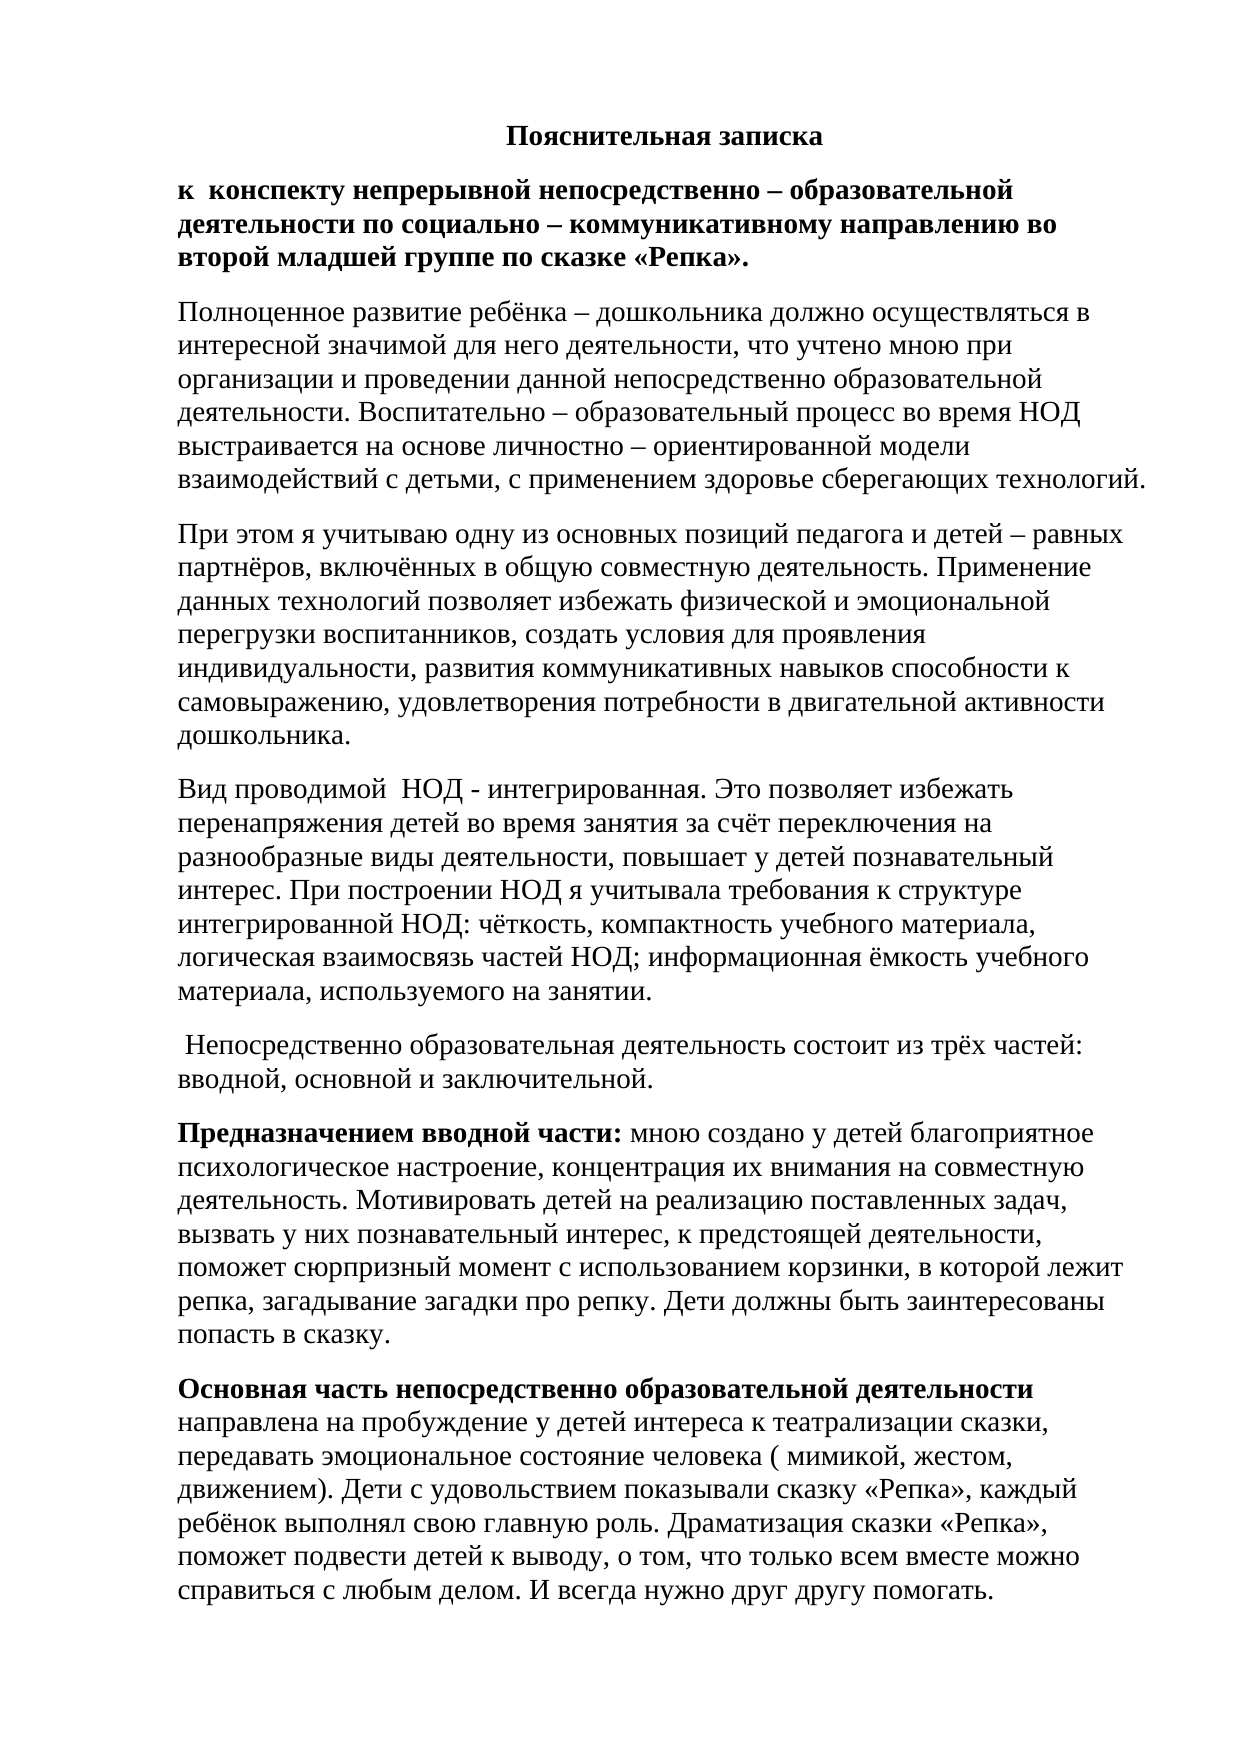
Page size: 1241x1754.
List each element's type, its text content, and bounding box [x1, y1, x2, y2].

text Предназначением вводной части: мною создано у детей благоприятное психологическое настроение, концентрация их внимания на совместную деятельность. Мотивировать детей на реализацию поставленных задач, вызвать у них познавательный интерес, к предстоящей деятельности, поможет сюрпризный момент с использованием корзинки, в которой лежит репка, загадывание загадки про репку. Дети должны быть заинтересованы попасть в сказку. [177, 1115, 1152, 1350]
text При этом я учитываю одну из основных позиций педагога и детей – равных партнёров, включённых в общую совместную деятельность. Применение данных технологий позволяет избежать физической и эмоциональной перегрузки воспитанников, создать условия для проявления индивидуальности, развития коммуникативных навыков способности к самовыражению, удовлетворения потребности в двигательной активности дошкольника. [177, 516, 1152, 751]
text к конспекту непрерывной непосредственно – образовательной деятельности по социально – коммуникативному направлению во второй младшей группе по сказке «Репка». [177, 172, 1152, 273]
text Полноценное развитие ребёнка – дошкольника должно осуществляться в интересной значимой для него деятельности, что учтено мною при организации и проведении данной непосредственно образовательной деятельности. Воспитательно – образовательный процесс во время НОД выстраивается на основе личностно – ориентированной модели взаимодействий с детьми, с применением здоровье сберегающих технологий. [177, 294, 1152, 495]
text Пояснительная записка [177, 118, 1152, 152]
text Основная часть непосредственно образовательной деятельности направлена на пробуждение у детей интереса к театрализации сказки, передавать эмоциональное состояние человека ( мимикой, жестом, движением). Дети с удовольствием показывали сказку «Репка», каждый ребёнок выполнял свою главную роль. Драматизация сказки «Репка», поможет подвести детей к выводу, о том, что только всем вместе можно справиться с любым делом. И всегда нужно друг другу помогать. [177, 1371, 1152, 1606]
text Вид проводимой НОД - интегрированная. Это позволяет избежать перенапряжения детей во время занятия за счёт переключения на разнообразные виды деятельности, повышает у детей познавательный интерес. При построении НОД я учитывала требования к структуре интегрированной НОД: чёткость, компактность учебного материала, логическая взаимосвязь частей НОД; информационная ёмкость учебного материала, используемого на занятии. [177, 772, 1152, 1006]
text Непосредственно образовательная деятельность состоит из трёх частей: вводной, основной и заключительной. [177, 1027, 1152, 1094]
